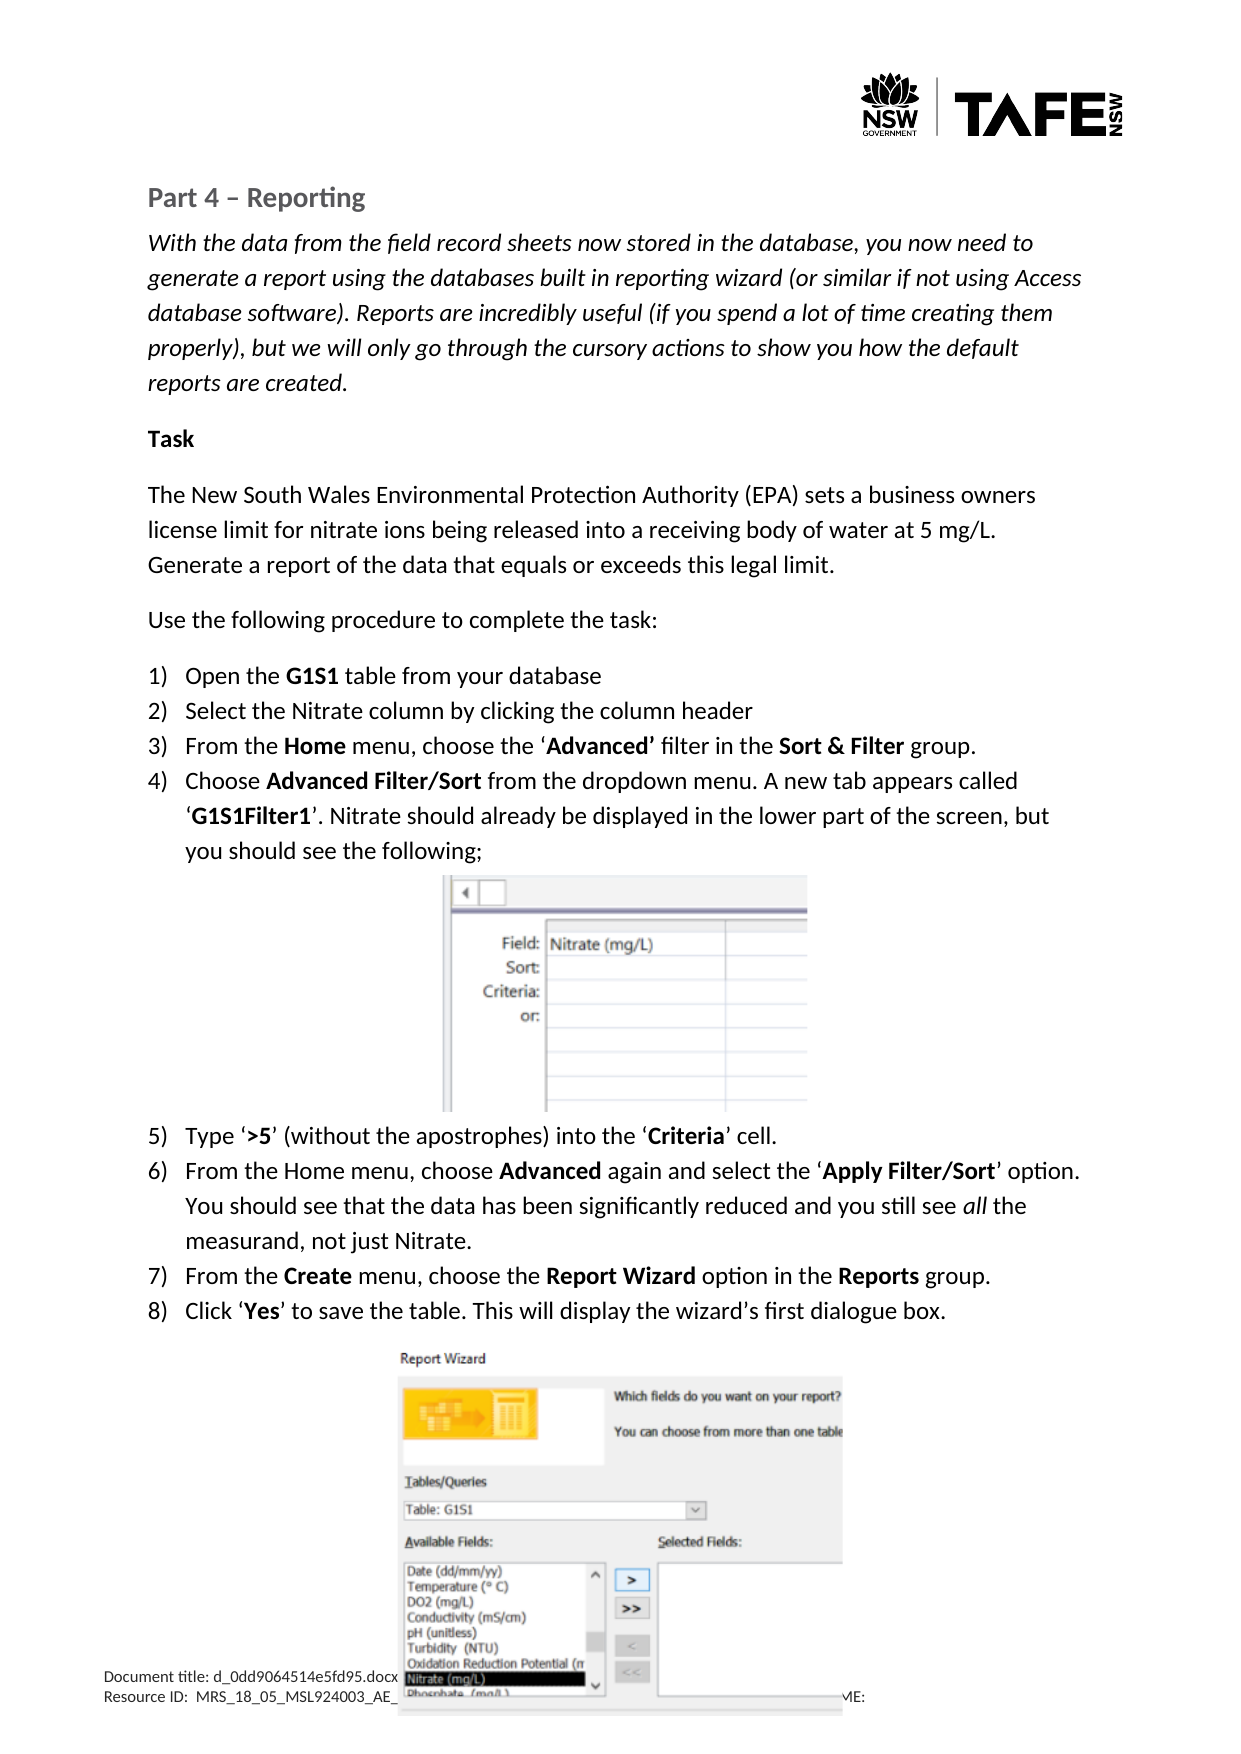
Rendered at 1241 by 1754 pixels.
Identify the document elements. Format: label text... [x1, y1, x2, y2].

picture [397, 1345, 843, 1716]
list From the Home menu, choose Advanced again and select the ‘Apply Filter/Sort’ option. You should see that the data has been significantly reduced and you still see all the measurand, not just Nitrate. [148, 1155, 1092, 1256]
list Choose Advanced Filter/Sort from the dropdown menu. A new tab appears called ‘G1S1Filter1’. Nitrate should already be displayed in the lower part of the screen, but you should see the following; [148, 766, 1092, 866]
list From the Home menu, choose the ‘Advanced’ filter in the Sort & Filter group. [148, 731, 1092, 761]
list Open the G1S1 table from your database [148, 661, 1092, 691]
list From the Create menu, choose the Report Wizard option in the Reports group. [148, 1260, 1092, 1291]
picture [861, 71, 1123, 137]
text Use the following procedure to complete the task: [148, 605, 1092, 635]
text The New South Wales Environmental Protection Authority (EPA) sets a business owners license limit for nitrate ions being released into a receiving body of water at 5 mg/L. Generate a report of the data that equals or exceeds this legal limit. [148, 479, 1092, 579]
text Task [148, 423, 1092, 453]
list Select the Nitrate column by clicking the column header [148, 696, 1092, 726]
picture [432, 875, 808, 1112]
text With the data from the field record sheets now stored in the database, you now need to generate a report using the databases built in reporting wizard (or similar if not using Access database software). Reports are incredibly useful (if you spend a lot of time creating them properly), but we will only go through the cursory actions to show you how the default reports are created. [148, 227, 1092, 398]
list Click ‘Yes’ to save the table. This will display the wizard’s first dialogue box. [148, 1295, 1092, 1326]
subtitle Part 4 – Reporting [148, 179, 1092, 215]
